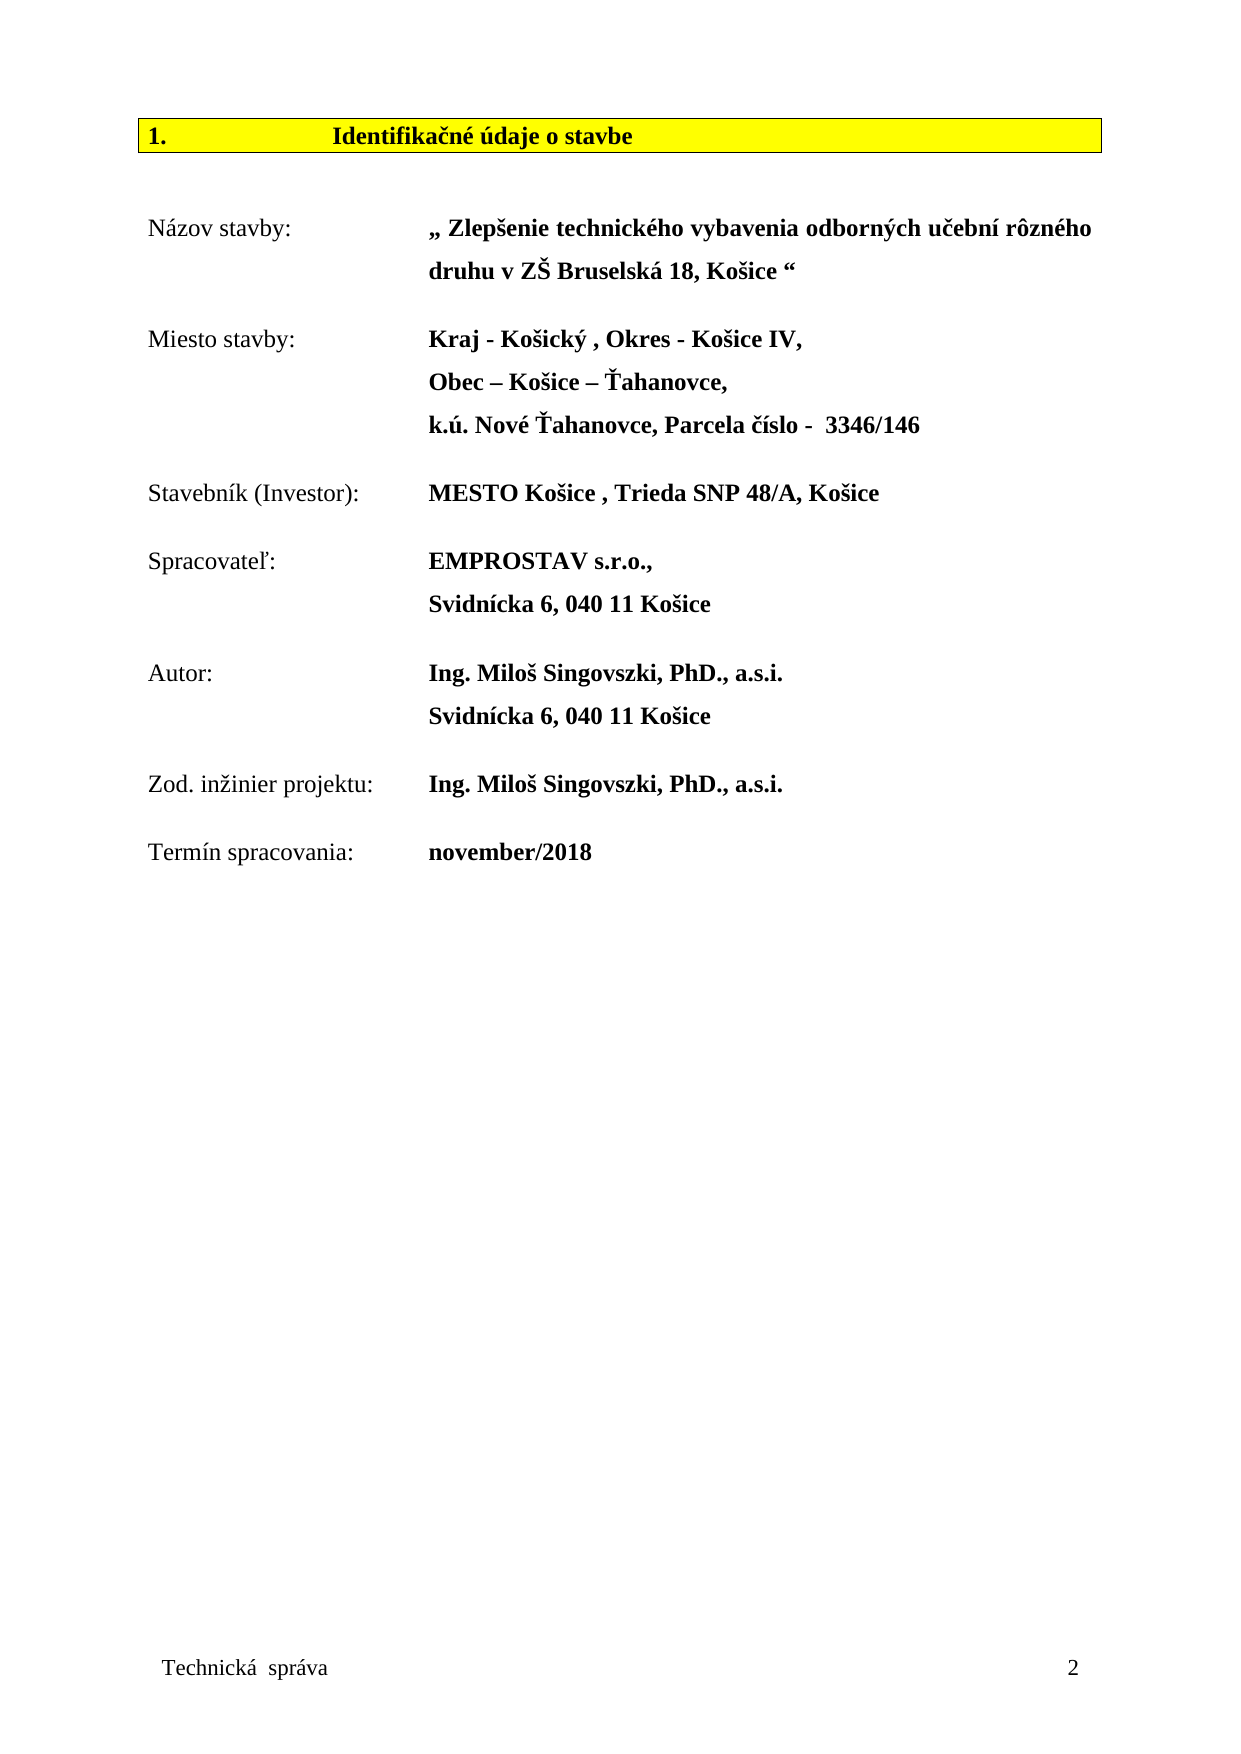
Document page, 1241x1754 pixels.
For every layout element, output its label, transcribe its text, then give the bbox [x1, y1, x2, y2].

text Spracovateľ: EMPROSTAV s.r.o., [148, 546, 1092, 575]
text Svidnícka 6, 040 11 Košice [148, 589, 1092, 618]
text Názov stavby: „ Zlepšenie technického vybavenia odborných učební rôzného druhu v ZŠ Bruselská 18, Košice “ [148, 213, 1092, 284]
text Svidnícka 6, 040 11 Košice [148, 701, 1092, 729]
text k.ú. Nové Ťahanovce, Parcela číslo - 3346/146 [428, 410, 1092, 439]
text Zod. inžinier projektu: Ing. Miloš Singovszki, PhD., a.s.i. [148, 769, 1092, 798]
text Miesto stavby: Kraj - Košický , Okres - Košice IV, [148, 324, 1092, 353]
text Obec – Košice – Ťahanovce, [148, 367, 1092, 396]
text Termín spracovania: november/2018 [148, 837, 1092, 866]
text Stavebník (Investor): MESTO Košice , Trieda SNP 48/A, Košice [148, 478, 1092, 507]
list Identifikačné údaje o stavbe [139, 119, 1101, 152]
text Autor: Ing. Miloš Singovszki, PhD., a.s.i. [148, 658, 1092, 686]
